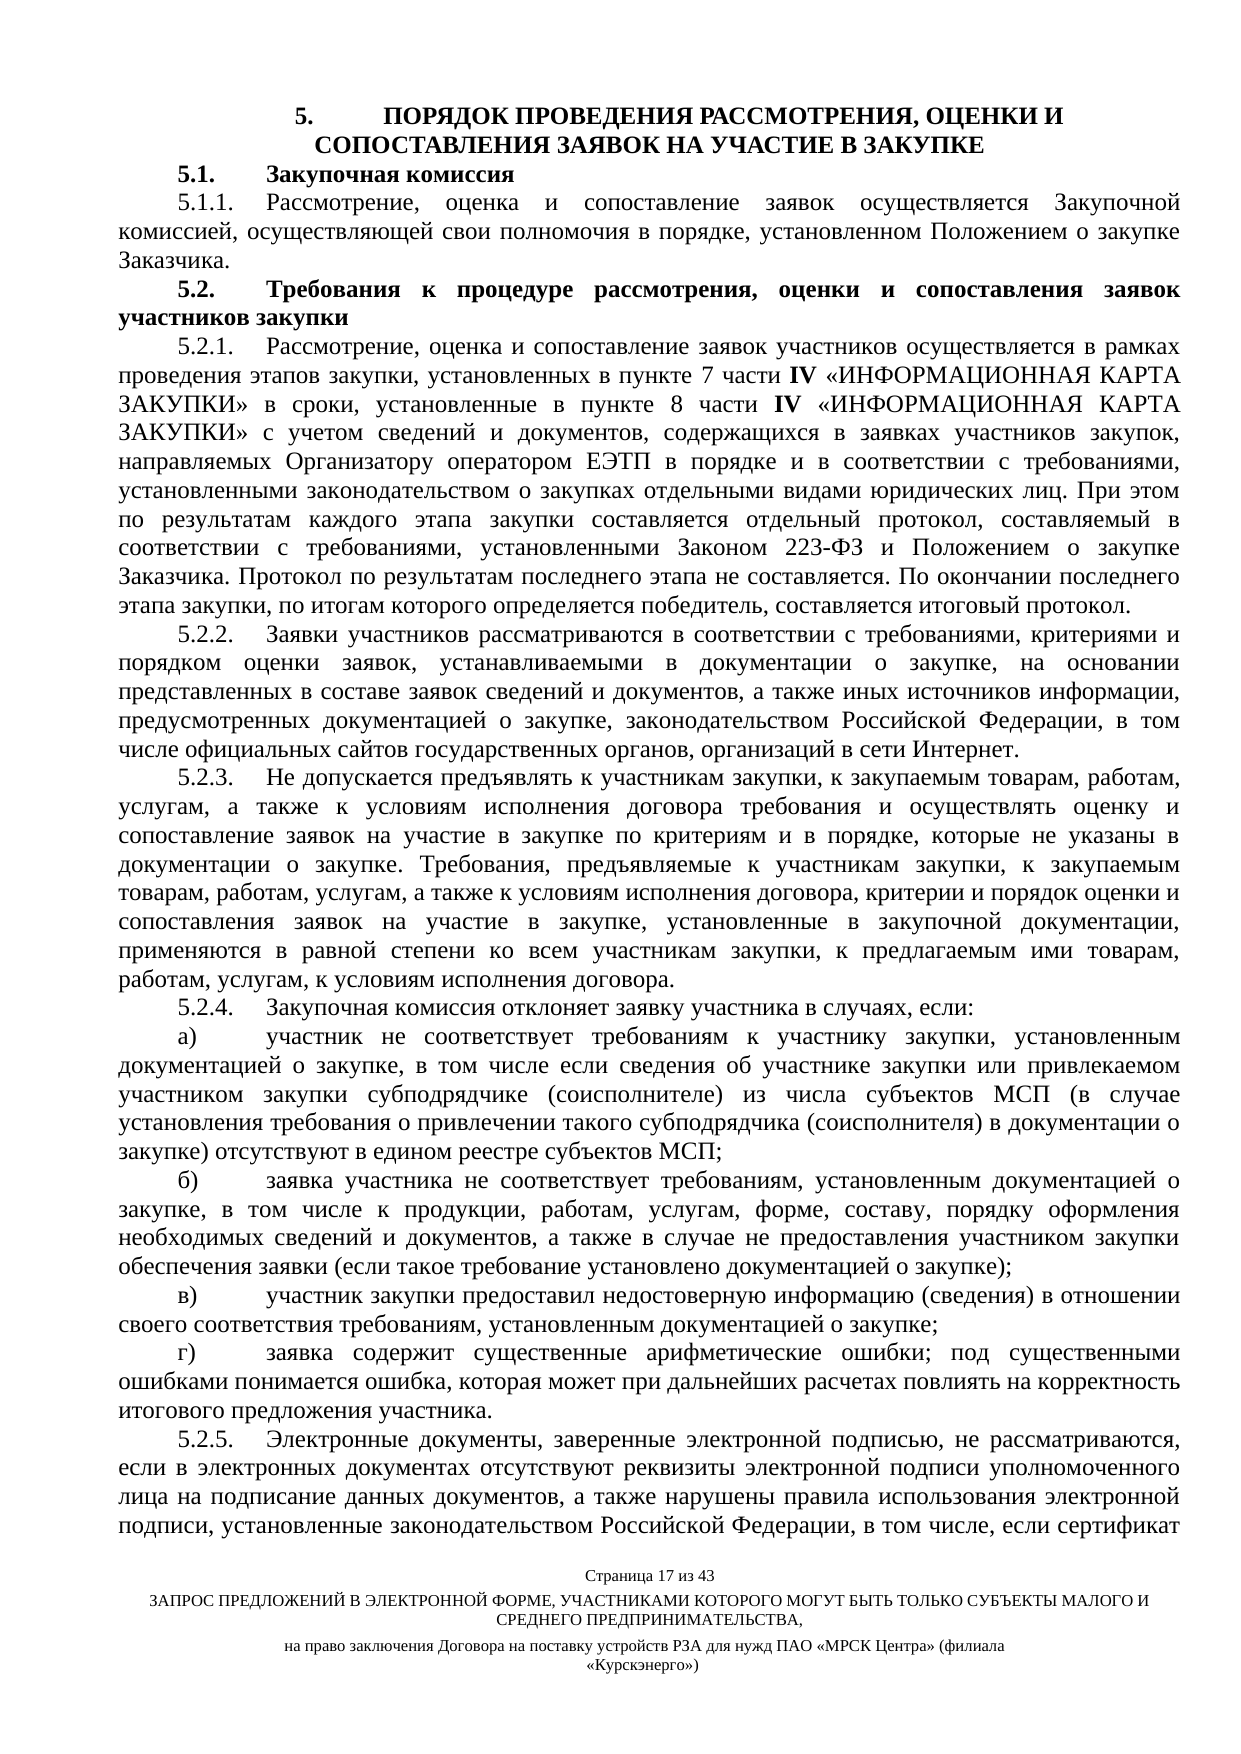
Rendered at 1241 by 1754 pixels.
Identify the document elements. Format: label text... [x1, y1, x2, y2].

list участник закупки предоставил недостоверную информацию (сведения) в отношении своего соответствия требованиям, установленным документацией о закупке; [118, 1280, 1181, 1337]
subtitle Рассмотрение, оценка и сопоставление заявок осуществляется Закупочной комиссией, осуществляющей свои полномочия в порядке, установленном Положением о закупке Заказчика. [118, 187, 1181, 274]
subtitle Заявки участников рассматриваются в соответствии с требованиями, критериями и порядком оценки заявок, устанавливаемыми в документации о закупке, на основании представленных в составе заявок сведений и документов, а также иных источников информации, предусмотренных документацией о закупке, законодательством Российской Федерации, в том числе официальных сайтов государственных органов, организаций в сети Интернет. [118, 619, 1181, 762]
subtitle Не допускается предъявлять к участникам закупки, к закупаемым товарам, работам, услугам, а также к условиям исполнения договора требования и осуществлять оценку и сопоставление заявок на участие в закупке по критериям и в порядке, которые не указаны в документации о закупке. Требования, предъявляемые к участникам закупки, к закупаемым товарам, работам, услугам, а также к условиям исполнения договора, критерии и порядок оценки и сопоставления заявок на участие в закупке, установленные в закупочной документации, применяются в равной степени ко всем участникам закупки, к предлагаемым ими товарам, работам, услугам, к условиям исполнения договора. [118, 762, 1181, 992]
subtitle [118, 1424, 1181, 1539]
list заявка содержит существенные арифметические ошибки; под существенными ошибками понимается ошибка, которая может при дальнейших расчетах повлиять на корректность итогового предложения участника. [118, 1337, 1181, 1424]
subtitle Требования к процедуре рассмотрения, оценки и сопоставления заявок участников закупки [118, 274, 1181, 331]
list заявка участника не соответствует требованиям, установленным документацией о закупке, в том числе к продукции, работам, услугам, форме, составу, порядку оформления необходимых сведений и документов, а также в случае не предоставления участником закупки обеспечения заявки (если такое требование установлено документацией о закупке); [118, 1165, 1181, 1280]
subtitle Закупочная комиссия [118, 159, 1181, 187]
subtitle ПОРЯДОК ПРОВЕДЕНИЯ РАССМОТРЕНИЯ, ОЦЕНКИ И СОПОСТАВЛЕНИЯ ЗАЯВОК НА УЧАСТИЕ В ЗАКУПКЕ [118, 101, 1181, 159]
subtitle Закупочная комиссия отклоняет заявку участника в случаях, если: [118, 992, 1181, 1021]
list участник не соответствует требованиям к участнику закупки, установленным документацией о закупке, в том числе если сведения об участнике закупки или привлекаемом участником закупки субподрядчике (соисполнителе) из числа субъектов МСП (в случае установления требования о привлечении такого субподрядчика (соисполнителя) в документации о закупке) отсутствуют в едином реестре субъектов МСП; [118, 1021, 1181, 1165]
subtitle Рассмотрение, оценка и сопоставление заявок участников осуществляется в рамках проведения этапов закупки, установленных в пункте 7 части IV «ИНФОРМАЦИОННАЯ КАРТА ЗАКУПКИ» в сроки, установленные в пункте 8 части IV «ИНФОРМАЦИОННАЯ КАРТА ЗАКУПКИ» с учетом сведений и документов, содержащихся в заявках участников закупок, направляемых Организатору оператором ЕЭТП в порядке и в соответствии с требованиями, установленными законодательством о закупках отдельными видами юридических лиц. При этом по результатам каждого этапа закупки составляется отдельный протокол, составляемый в соответствии с требованиями, установленными Законом 223-ФЗ и Положением о закупке Заказчика. Протокол по результатам последнего этапа не составляется. По окончании последнего этапа закупки, по итогам которого определяется победитель, составляется итоговый протокол. [118, 331, 1181, 619]
